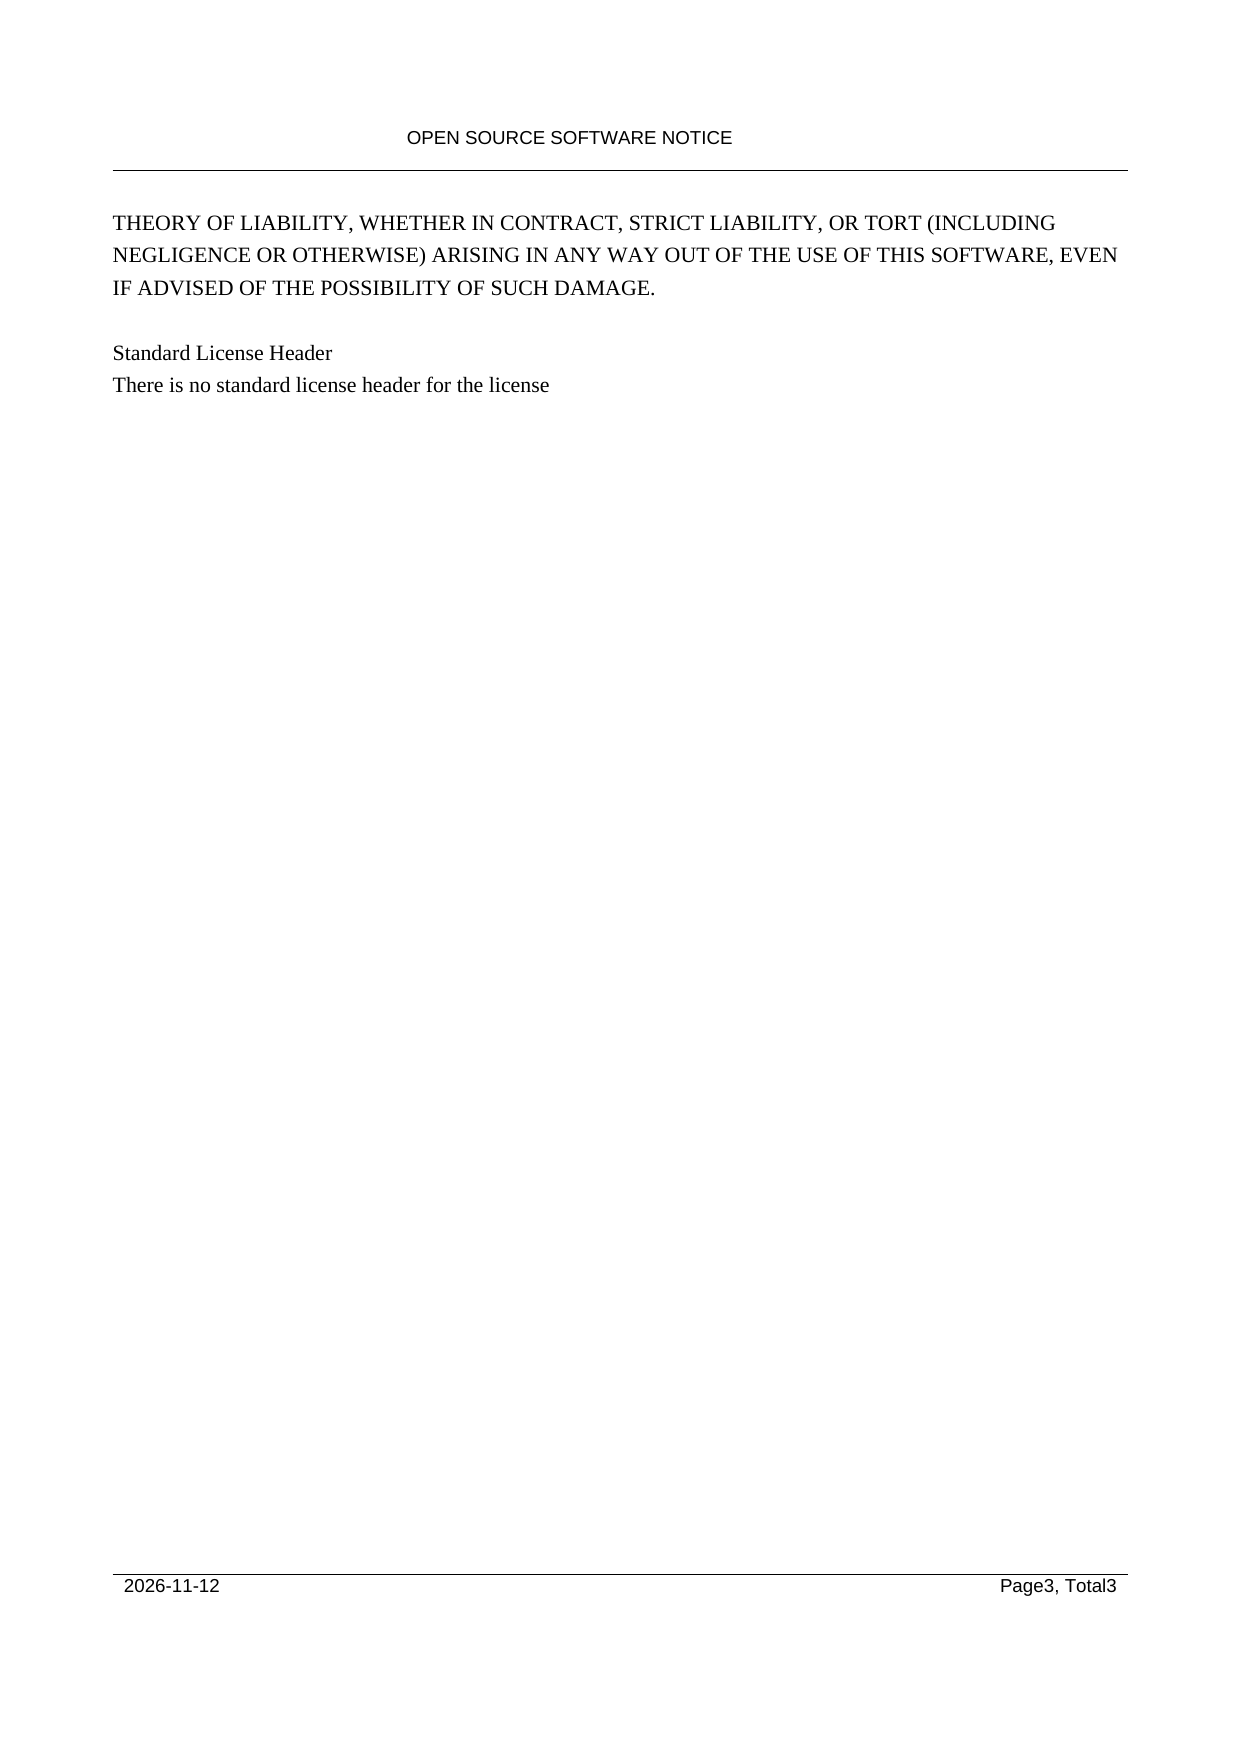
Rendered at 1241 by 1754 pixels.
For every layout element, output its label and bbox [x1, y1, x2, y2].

text [112, 206, 1128, 401]
